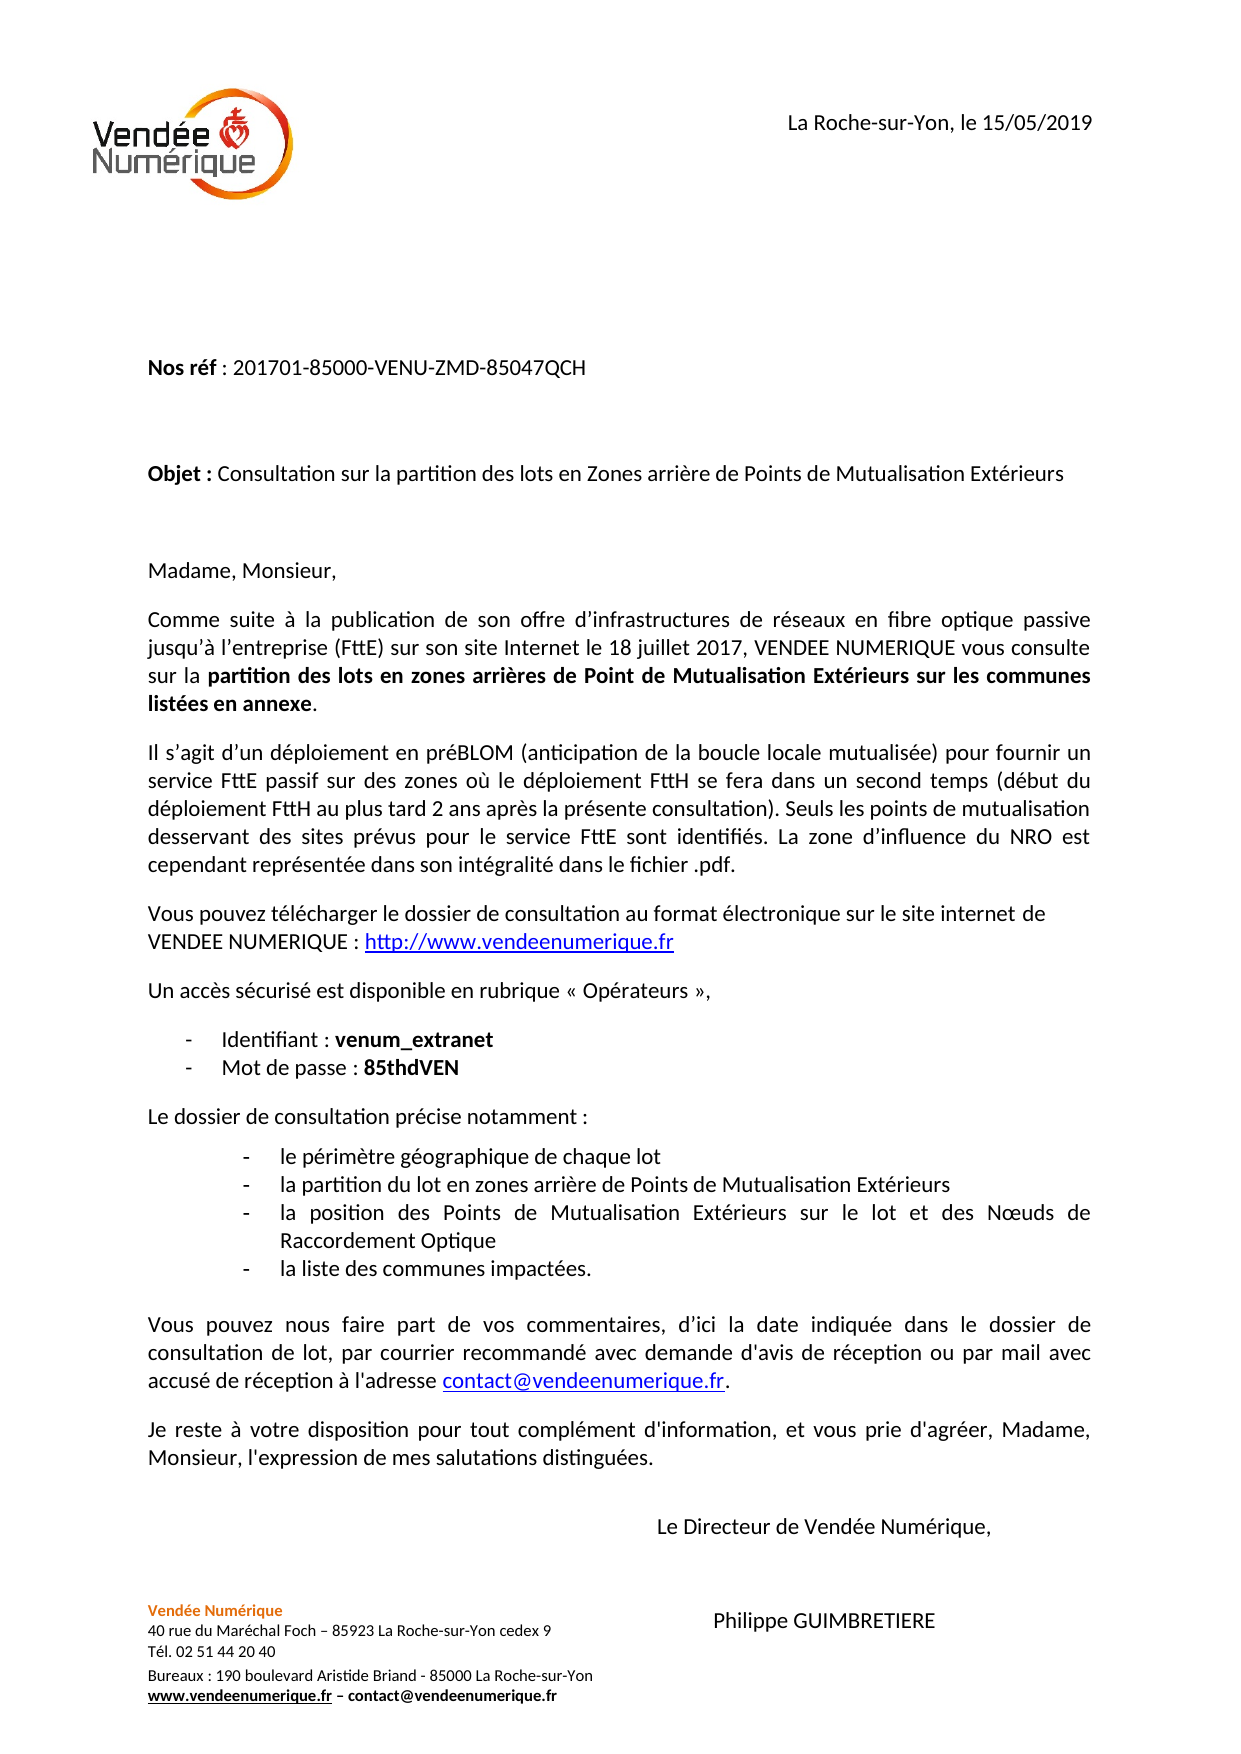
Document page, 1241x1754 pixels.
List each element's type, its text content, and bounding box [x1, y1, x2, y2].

list la liste des communes impactées. [242, 1254, 1093, 1282]
list la position des Points de Mutualisation Extérieurs sur le lot et des Nœuds de Raccordement Optique [242, 1198, 1093, 1254]
text La Roche-sur-Yon, le 15/05/2019 [516, 108, 1093, 136]
text Vous pouvez télécharger le dossier de consultation au format électronique sur le site internet de VENDEE NUMERIQUE : http://www.vendeenumerique.fr [148, 899, 1093, 955]
text Objet : Consultation sur la partition des lots en Zones arrière de Points de Mutualisation Extérieurs [148, 459, 1093, 487]
text Vous pouvez nous faire part de vos commentaires, d’ici la date indiquée dans le dossier de consultation de lot, par courrier recommandé avec demande d'avis de réception ou par mail avec accusé de réception à l'adresse contact@vendeenumerique.fr. [148, 1311, 1093, 1394]
text Il s’agit d’un déploiement en préBLOM (anticipation de la boucle locale mutualisée) pour fournir un service FttE passif sur des zones où le déploiement FttH se fera dans un second temps (début du déploiement FttH au plus tard 2 ans après la présente consultation). Seuls les points de mutualisation desservant des sites prévus pour le service FttE sont identifiés. La zone d’influence du NRO est cependant représentée dans son intégralité dans le fichier .pdf. [148, 738, 1093, 878]
text Nos réf : 201701-85000-VENU-ZMD-85047QCH [148, 353, 1093, 381]
text Un accès sécurisé est disponible en rubrique « Opérateurs », [148, 976, 1093, 1004]
list Identifiant : venum_extranet [185, 1025, 1093, 1053]
list Mot de passe : 85thdVEN [185, 1053, 1093, 1081]
text Le dossier de consultation précise notamment : [148, 1102, 1093, 1130]
text Madame, Monsieur, [148, 557, 1093, 584]
list la partition du lot en zones arrière de Points de Mutualisation Extérieurs [242, 1170, 1093, 1198]
list le périmètre géographique de chaque lot [242, 1142, 1093, 1170]
text Je reste à votre disposition pour tout complément d'information, et vous prie d'agréer, Madame, Monsieur, l'expression de mes salutations distinguées. [148, 1415, 1093, 1471]
text Comme suite à la publication de son offre d’infrastructures de réseaux en fibre optique passive jusqu’à l’entreprise (FttE) sur son site Internet le 18 juillet 2017, VENDEE NUMERIQUE vous consulte sur la partition des lots en zones arrières de Point de Mutualisation Extérieurs sur les communes listées en annexe. [148, 605, 1093, 717]
picture [68, 73, 307, 213]
